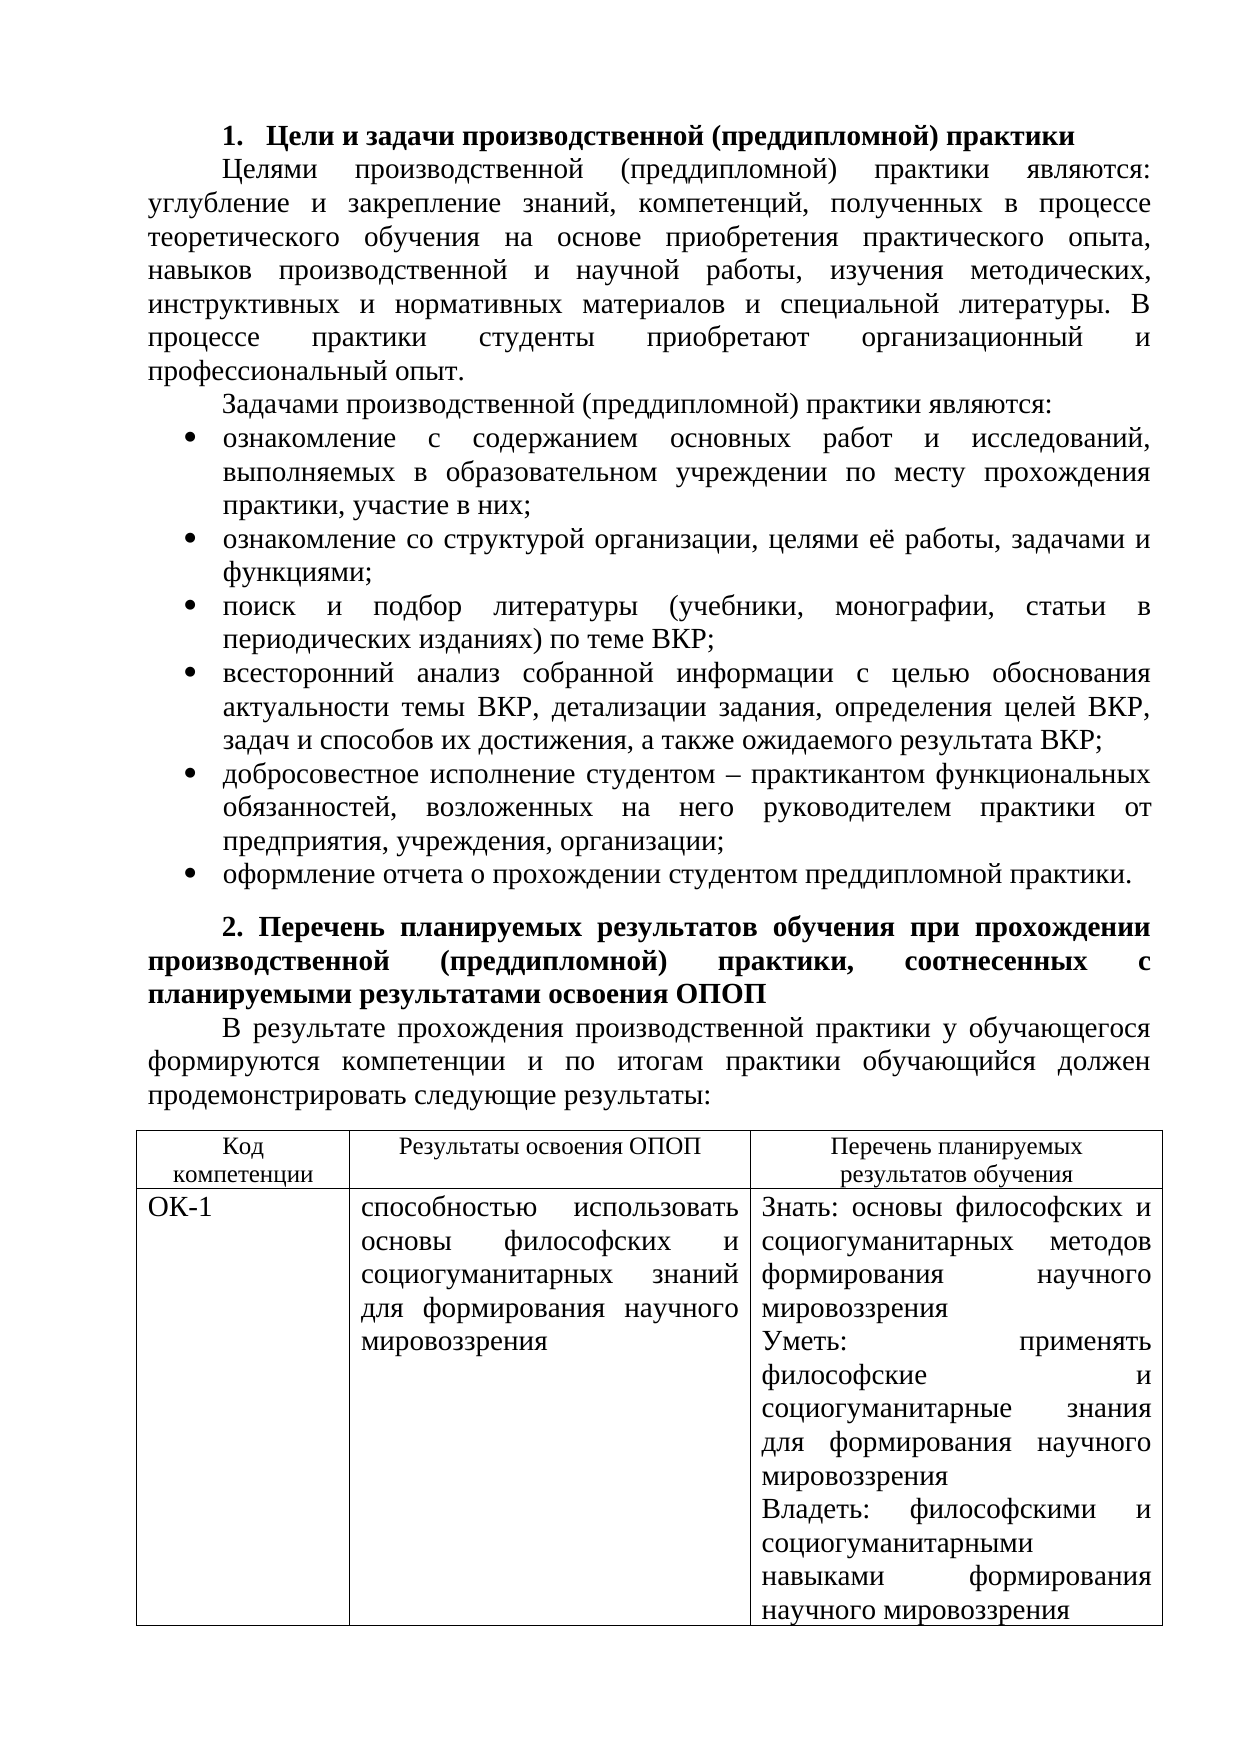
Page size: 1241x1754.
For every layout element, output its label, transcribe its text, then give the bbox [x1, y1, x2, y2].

table_header Код компетенции [137, 1131, 349, 1188]
table_cell способностью использовать основы философских и социогуманитарных знаний для формирования научного мировоззрения [350, 1189, 750, 1625]
table_cell ОК-1 [137, 1189, 349, 1625]
text 2. Перечень планируемых результатов обучения при прохождении производственной (преддипломной) практики, соотнесенных с планируемыми результатами освоения ОПОП [148, 909, 1152, 1010]
list Цели и задачи производственной (преддипломной) практики [148, 118, 1152, 152]
list ознакомление с содержанием основных работ и исследований, выполняемых в образовательном учреждении по месту прохождения практики, участие в них; [185, 420, 1152, 521]
table_header Результаты освоения ОПОП [350, 1131, 750, 1188]
text Целями производственной (преддипломной) практики являются: углубление и закрепление знаний, компетенций, полученных в процессе теоретического обучения на основе приобретения практического опыта, навыков производственной и научной работы, изучения методических, инструктивных и нормативных материалов и специальной литературы. В процессе практики студенты приобретают организационный и профессиональный опыт. [148, 152, 1152, 386]
list ознакомление со структурой организации, целями её работы, задачами и функциями; [185, 521, 1152, 588]
list добросовестное исполнение студентом – практикантом функциональных обязанностей, возложенных на него руководителем практики от предприятия, учреждения, организации; [185, 756, 1152, 857]
table_header Перечень планируемых результатов обучения [751, 1131, 1162, 1188]
list поиск и подбор литературы (учебники, монографии, статьи в периодических изданиях) по теме ВКР; [185, 588, 1152, 655]
list всесторонний анализ собранной информации с целью обоснования актуальности темы ВКР, детализации задания, определения целей ВКР, задач и способов их достижения, а также ожидаемого результата ВКР; [185, 655, 1152, 756]
list оформление отчета о прохождении студентом преддипломной практики. [185, 857, 1152, 890]
table_cell Знать: основы философских и социогуманитарных методов формирования научного мировоззрения Уметь: применять философские и социогуманитарные знания для формирования научного мировоззрения Владеть: философскими и социогуманитарными навыками формирования научного мировоззрения [751, 1189, 1162, 1625]
text Задачами производственной (преддипломной) практики являются: [148, 386, 1152, 420]
text В результате прохождения производственной практики у обучающегося формируются компетенции и по итогам практики обучающийся должен продемонстрировать следующие результаты: [148, 1010, 1152, 1111]
